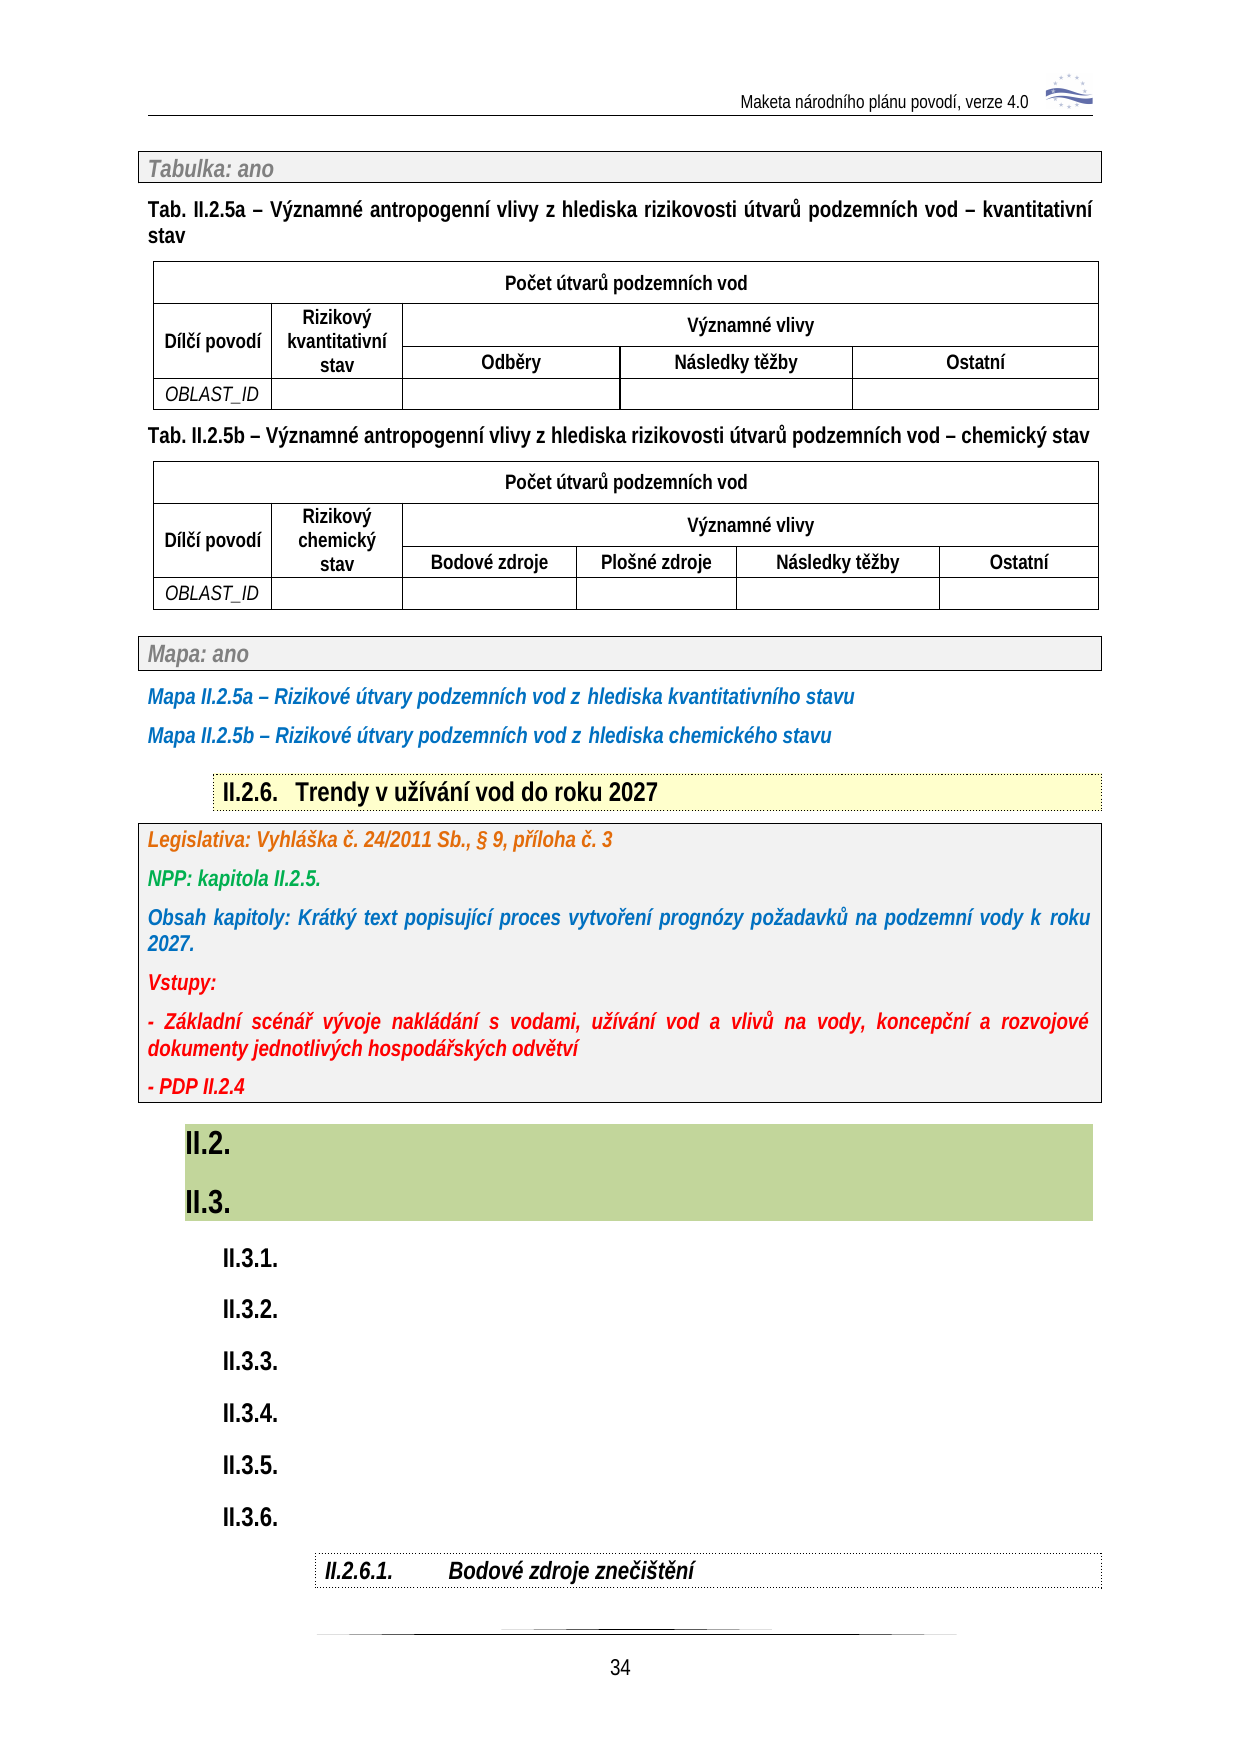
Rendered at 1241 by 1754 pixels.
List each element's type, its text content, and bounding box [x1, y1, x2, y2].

picture [1045, 73, 1093, 109]
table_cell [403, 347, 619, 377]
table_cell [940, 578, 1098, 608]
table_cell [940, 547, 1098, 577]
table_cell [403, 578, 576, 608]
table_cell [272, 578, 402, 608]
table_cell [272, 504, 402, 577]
text Obsah kapitoly: Krátký text popisující proces vytvoření prognózy požadavků na podzemní vody k roku 2027. [139, 901, 1101, 957]
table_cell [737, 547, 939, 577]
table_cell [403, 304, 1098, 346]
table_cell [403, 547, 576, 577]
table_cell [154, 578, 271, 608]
text Mapa II.2.5b – Rizikové útvary podzemních vod z hlediska chemického stavu [148, 722, 1093, 748]
text Tabulka: ano [139, 152, 1101, 182]
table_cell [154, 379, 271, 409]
text - Základní scénář vývoje nakládání s vodami, užívání vod a vlivů na vody, koncepční a rozvojové dokumenty jednotlivých hospodářských odvětví [139, 1005, 1101, 1061]
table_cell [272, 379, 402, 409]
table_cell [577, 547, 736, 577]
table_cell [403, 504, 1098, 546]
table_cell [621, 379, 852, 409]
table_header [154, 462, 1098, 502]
text Vstupy: [139, 966, 1101, 996]
text Legislativa: Vyhláška č. 24/2011 Sb., § 9, příloha č. 3 [139, 824, 1101, 853]
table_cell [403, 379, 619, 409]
text Mapa II.2.5a – Rizikové útvary podzemních vod z hlediska kvantitativního stavu [148, 683, 1093, 709]
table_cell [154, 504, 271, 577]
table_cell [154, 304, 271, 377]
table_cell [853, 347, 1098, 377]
text NPP: kapitola II.2.5. [139, 862, 1101, 892]
text Tab. II.2.5b – Významné antropogenní vlivy z hlediska rizikovosti útvarů podzemních vod – chemický stav [148, 422, 1093, 448]
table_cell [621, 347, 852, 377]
text Mapa: ano [139, 637, 1101, 670]
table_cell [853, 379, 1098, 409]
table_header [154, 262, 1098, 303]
text Tab. II.2.5a – Významné antropogenní vlivy z hlediska rizikovosti útvarů podzemních vod – kvantitativní stav [148, 196, 1093, 249]
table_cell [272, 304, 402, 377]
text - PDP II.2.4 [139, 1070, 1101, 1102]
text Trendy v užívání vod do roku 2027 [213, 773, 1102, 811]
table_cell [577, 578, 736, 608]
list Bodové zdroje znečištění [315, 1553, 1102, 1588]
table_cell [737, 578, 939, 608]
